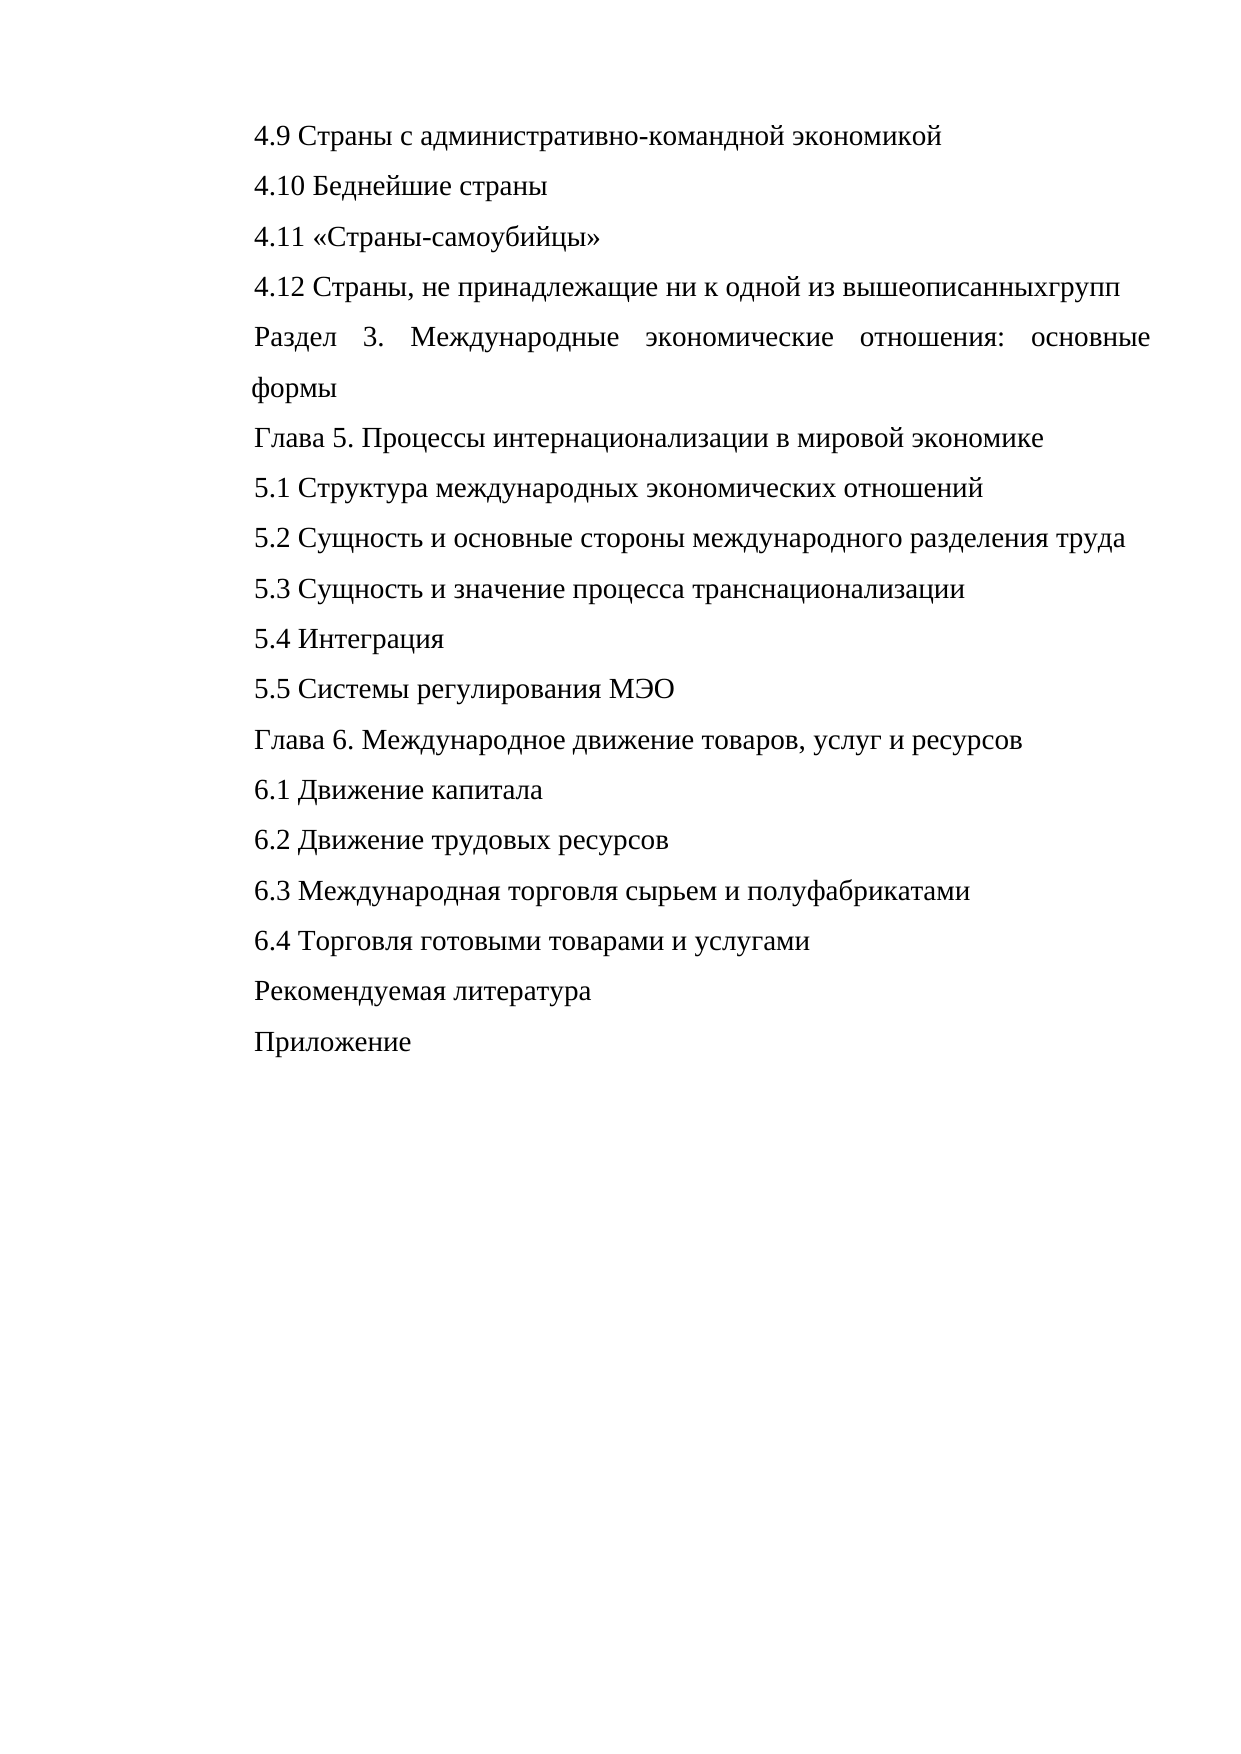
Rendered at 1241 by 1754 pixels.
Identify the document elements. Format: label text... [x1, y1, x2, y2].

text Глава 5. Процессы интернационализации в мировой экономике [177, 420, 1152, 453]
text Рекомендуемая литература [177, 973, 1152, 1007]
title Раздел 3. Международные экономические отношения: основные формы [251, 319, 1152, 403]
title 4.9 Страны с административно-командной экономикой [177, 118, 1152, 152]
text 4.12 Страны, не принадлежащие ни к одной из вышеописанныхгрупп [177, 269, 1152, 303]
title 4.10 Беднейшие страны [177, 168, 1152, 202]
text Приложение [177, 1024, 1152, 1057]
text 6.2 Движение трудовых ресурсов [177, 822, 1152, 856]
title 4.11 «Страны-самоубийцы» [177, 219, 1152, 252]
text 6.1 Движение капитала [177, 772, 1152, 806]
text 5.4 Интеграция [177, 621, 1152, 655]
text 5.1 Структура международных экономических отношений [177, 470, 1152, 504]
text 5.5 Системы регулирования МЭО [177, 672, 1152, 705]
text 5.2 Сущность и основные стороны международного разделения труда [177, 521, 1152, 554]
text 6.4 Торговля готовыми товарами и услугами [177, 923, 1152, 957]
text Глава 6. Международное движение товаров, услуг и ресурсов [177, 722, 1152, 755]
text 6.3 Международная торговля сырьем и полуфабрикатами [177, 873, 1152, 906]
text 5.3 Сущность и значение процесса транснационализации [177, 571, 1152, 604]
